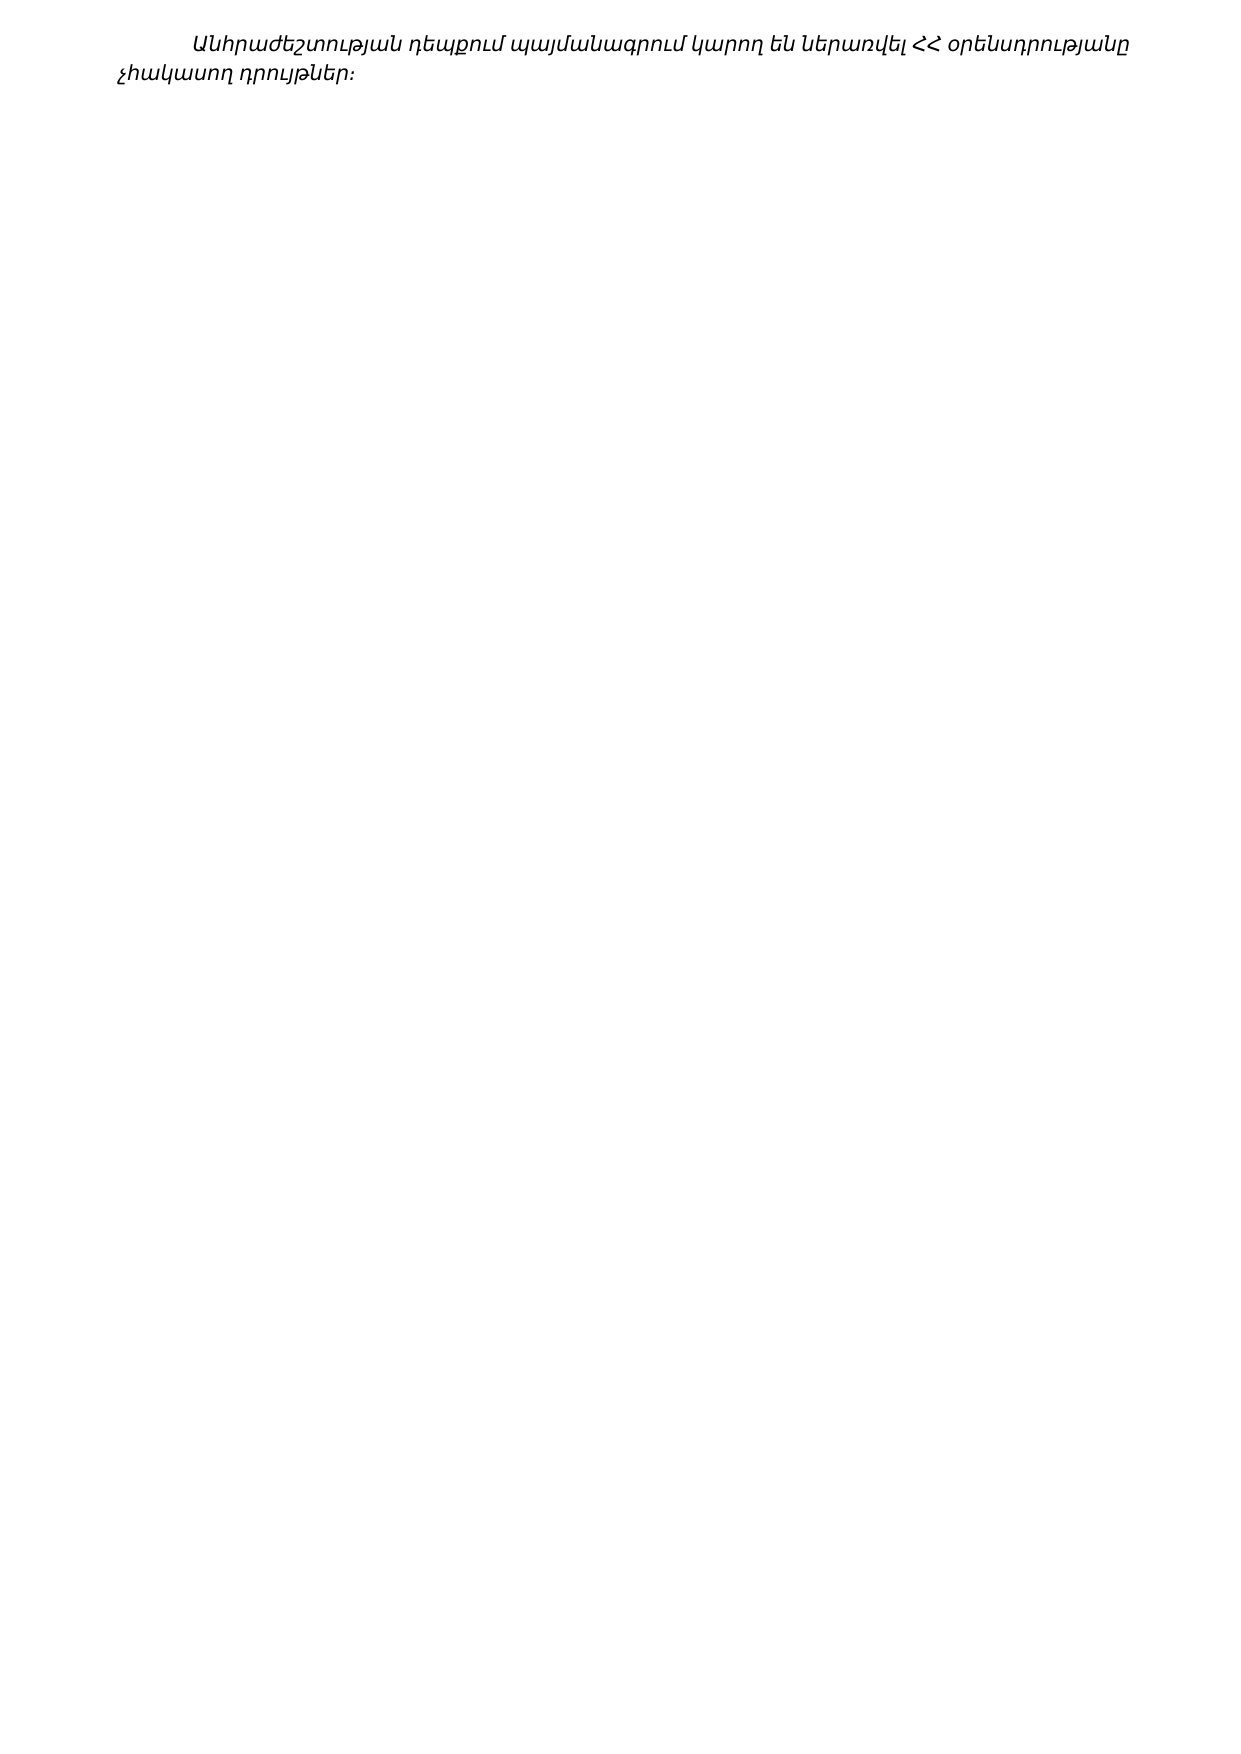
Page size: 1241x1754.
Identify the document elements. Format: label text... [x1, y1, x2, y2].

text Անհրաժեշտության դեպքում պայմանագրում կարող են ներառվել ՀՀ օրենսդրությանը չհակասող դրույթներ։ [118, 29, 1171, 86]
